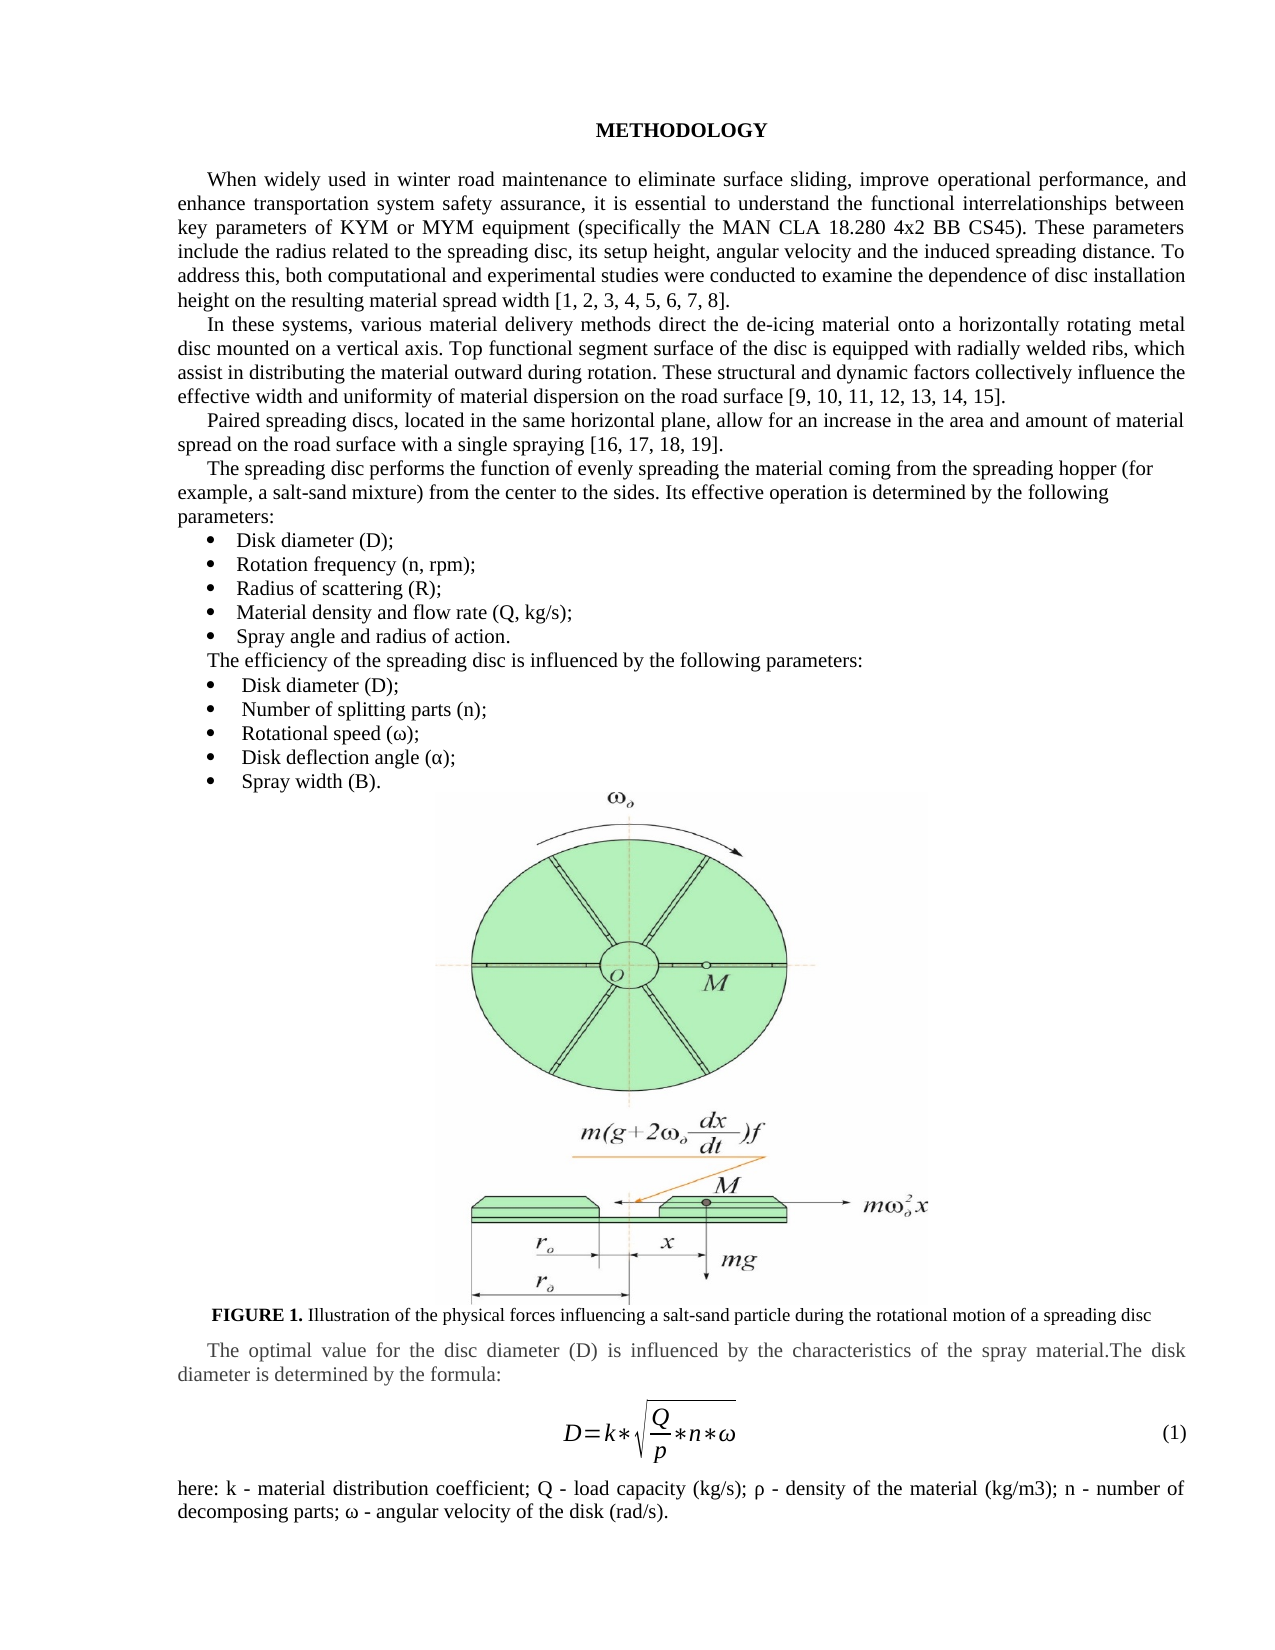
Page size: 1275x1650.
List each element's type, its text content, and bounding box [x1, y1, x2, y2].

list Number of splitting parts (n); [177, 697, 1186, 721]
text When widely used in winter road maintenance to eliminate surface sliding, improve operational performance, and enhance transportation system safety assurance, it is essential to understand the functional interrelationships between key parameters of KYM or MYM equipment (specifically the MAN CLA 18.280 4x2 BB CS45). These parameters include the radius related to the spreading disc, its setup height, angular velocity and the induced spreading distance. To address this, both computational and experimental studies were conducted to examine the dependence of disc installation height on the resulting material spread width [1, 2, 3, 4, 5, 6, 7, 8]. [177, 167, 1186, 312]
text (1) [177, 1399, 1186, 1463]
list Radius of scattering (R); [207, 576, 1186, 600]
text The spreading disc performs the function of evenly spreading the material coming from the spreading hopper (for example, a salt-sand mixture) from the center to the sides. Its effective operation is determined by the following parameters: [177, 456, 1186, 528]
text here: k - material distribution coefficient; Q - load capacity (kg/s); ρ - density of the material (kg/m3); n - number of decomposing parts; ω - angular velocity of the disk (rad/s). [177, 1475, 1186, 1523]
text FIGURE 1. Illustration of the physical forces influencing a salt-sand particle during the rotational motion of a spreading disc [177, 1304, 1186, 1326]
list Rotational speed (ω); [177, 721, 1186, 745]
text Paired spreading discs, located in the same horizontal plane, allow for an increase in the area and amount of material spread on the road surface with a single spraying [16, 17, 18, 19]. [177, 408, 1186, 456]
list Spray angle and radius of action. [207, 624, 1186, 648]
list Spray width (B). [177, 769, 1186, 793]
list Disk deflection angle (α); [177, 745, 1186, 769]
list Rotation frequency (n, rpm); [207, 552, 1186, 576]
list Material density and flow rate (Q, kg/s); [207, 600, 1186, 624]
text In these systems, various material delivery methods direct the de-icing material onto a horizontally rotating metal disc mounted on a vertical axis. Top functional segment surface of the disc is equipped with radially welded ribs, which assist in distributing the material outward during rotation. These structural and dynamic factors collectively influence the effective width and uniformity of material dispersion on the road surface [9, 10, 11, 12, 13, 14, 15]. [177, 312, 1186, 408]
list Disk diameter (D); [207, 528, 1186, 552]
list Disk diameter (D); [177, 672, 1186, 697]
text The optimal value for the disc diameter (D) is influenced by the characteristics of the spray material.The disk diameter is determined by the formula: [177, 1338, 1186, 1386]
picture [435, 792, 929, 1305]
text The efficiency of the spreading disc is influenced by the following parameters: [177, 648, 1186, 672]
list METHODOLOGY [177, 118, 1186, 142]
